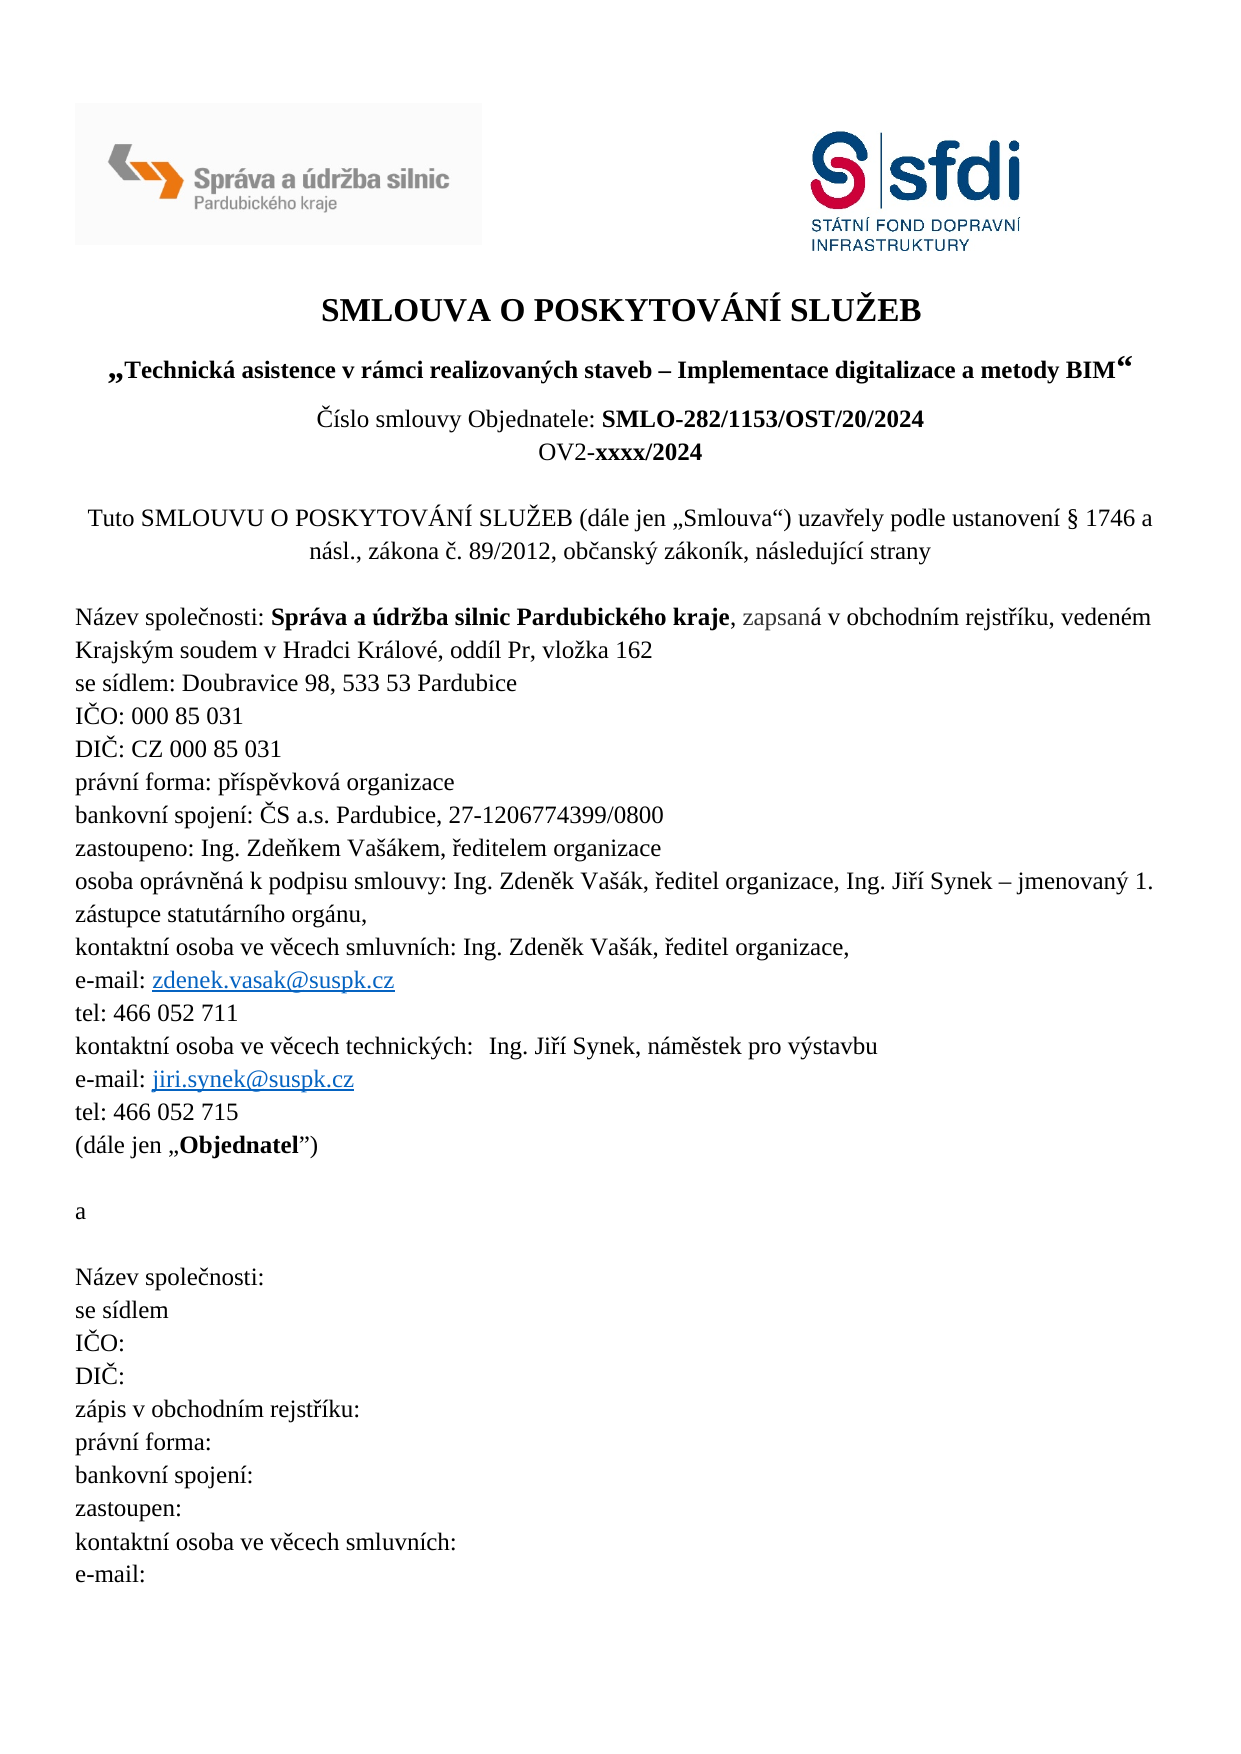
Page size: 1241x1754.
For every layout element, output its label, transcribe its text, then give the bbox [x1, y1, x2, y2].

text DIČ: CZ 000 85 031 [75, 734, 1165, 763]
text e-mail: [75, 1559, 1165, 1588]
text e-mail: jiri.synek@suspk.cz [75, 1064, 1165, 1093]
text „Technická asistence v rámci realizovaných staveb – Implementace digitalizace a metody BIM“ [75, 347, 1165, 386]
text právní forma: [75, 1427, 1165, 1456]
picture [75, 103, 482, 245]
text a [75, 1196, 1165, 1225]
picture [810, 130, 1021, 251]
text IČO: [75, 1328, 1165, 1357]
text DIČ: [75, 1361, 1165, 1390]
text (dále jen „Objednatel”) [75, 1130, 1165, 1159]
text zastoupeno: Ing. Zdeňkem Vašákem, ředitelem organizace [75, 833, 1165, 862]
text bankovní spojení: ČS a.s. Pardubice, 27-1206774399/0800 [75, 800, 1165, 829]
text kontaktní osoba ve věcech smluvních: Ing. Zdeněk Vašák, ředitel organizace, [75, 932, 1165, 961]
text e-mail: zdenek.vasak@suspk.cz [75, 965, 1165, 994]
text Číslo smlouvy Objednatele: SMLO-282/1153/OST/20/2024 [75, 404, 1165, 433]
text tel: 466 052 715 [75, 1097, 1165, 1126]
text zastoupen: [75, 1493, 1165, 1522]
text tel: 466 052 711 [75, 998, 1165, 1027]
text IČO: 000 85 031 [75, 701, 1165, 730]
text Název společnosti: [75, 1262, 1165, 1291]
text se sídlem [75, 1295, 1165, 1324]
text osoba oprávněná k podpisu smlouvy: Ing. Zdeněk Vašák, ředitel organizace, Ing. Jiří Synek – jmenovaný 1. zástupce statutárního orgánu, [75, 866, 1165, 928]
text právní forma: příspěvková organizace [75, 767, 1165, 796]
text Tuto SMLOUVU O POSKYTOVÁNÍ SLUŽEB (dále jen „Smlouva“) uzavřely podle ustanovení § 1746 a násl., zákona č. 89/2012, občanský zákoník, následující strany [75, 503, 1165, 565]
text Název společnosti: Správa a údržba silnic Pardubického kraje, zapsaná v obchodním rejstříku, vedeném Krajským soudem v Hradci Králové, oddíl Pr, vložka 162 [75, 602, 1165, 664]
text se sídlem: Doubravice 98, 533 53 Pardubice [75, 668, 1165, 697]
text kontaktní osoba ve věcech technických: Ing. Jiří Synek, náměstek pro výstavbu [75, 1031, 1165, 1060]
text OV2-xxxx/2024 [75, 437, 1165, 466]
text SMLOUVA O POSKYTOVÁNÍ SLUŽEB [75, 291, 1168, 329]
text zápis v obchodním rejstříku: [75, 1394, 1165, 1423]
text bankovní spojení: [75, 1461, 1165, 1489]
text kontaktní osoba ve věcech smluvních: [75, 1527, 1165, 1555]
